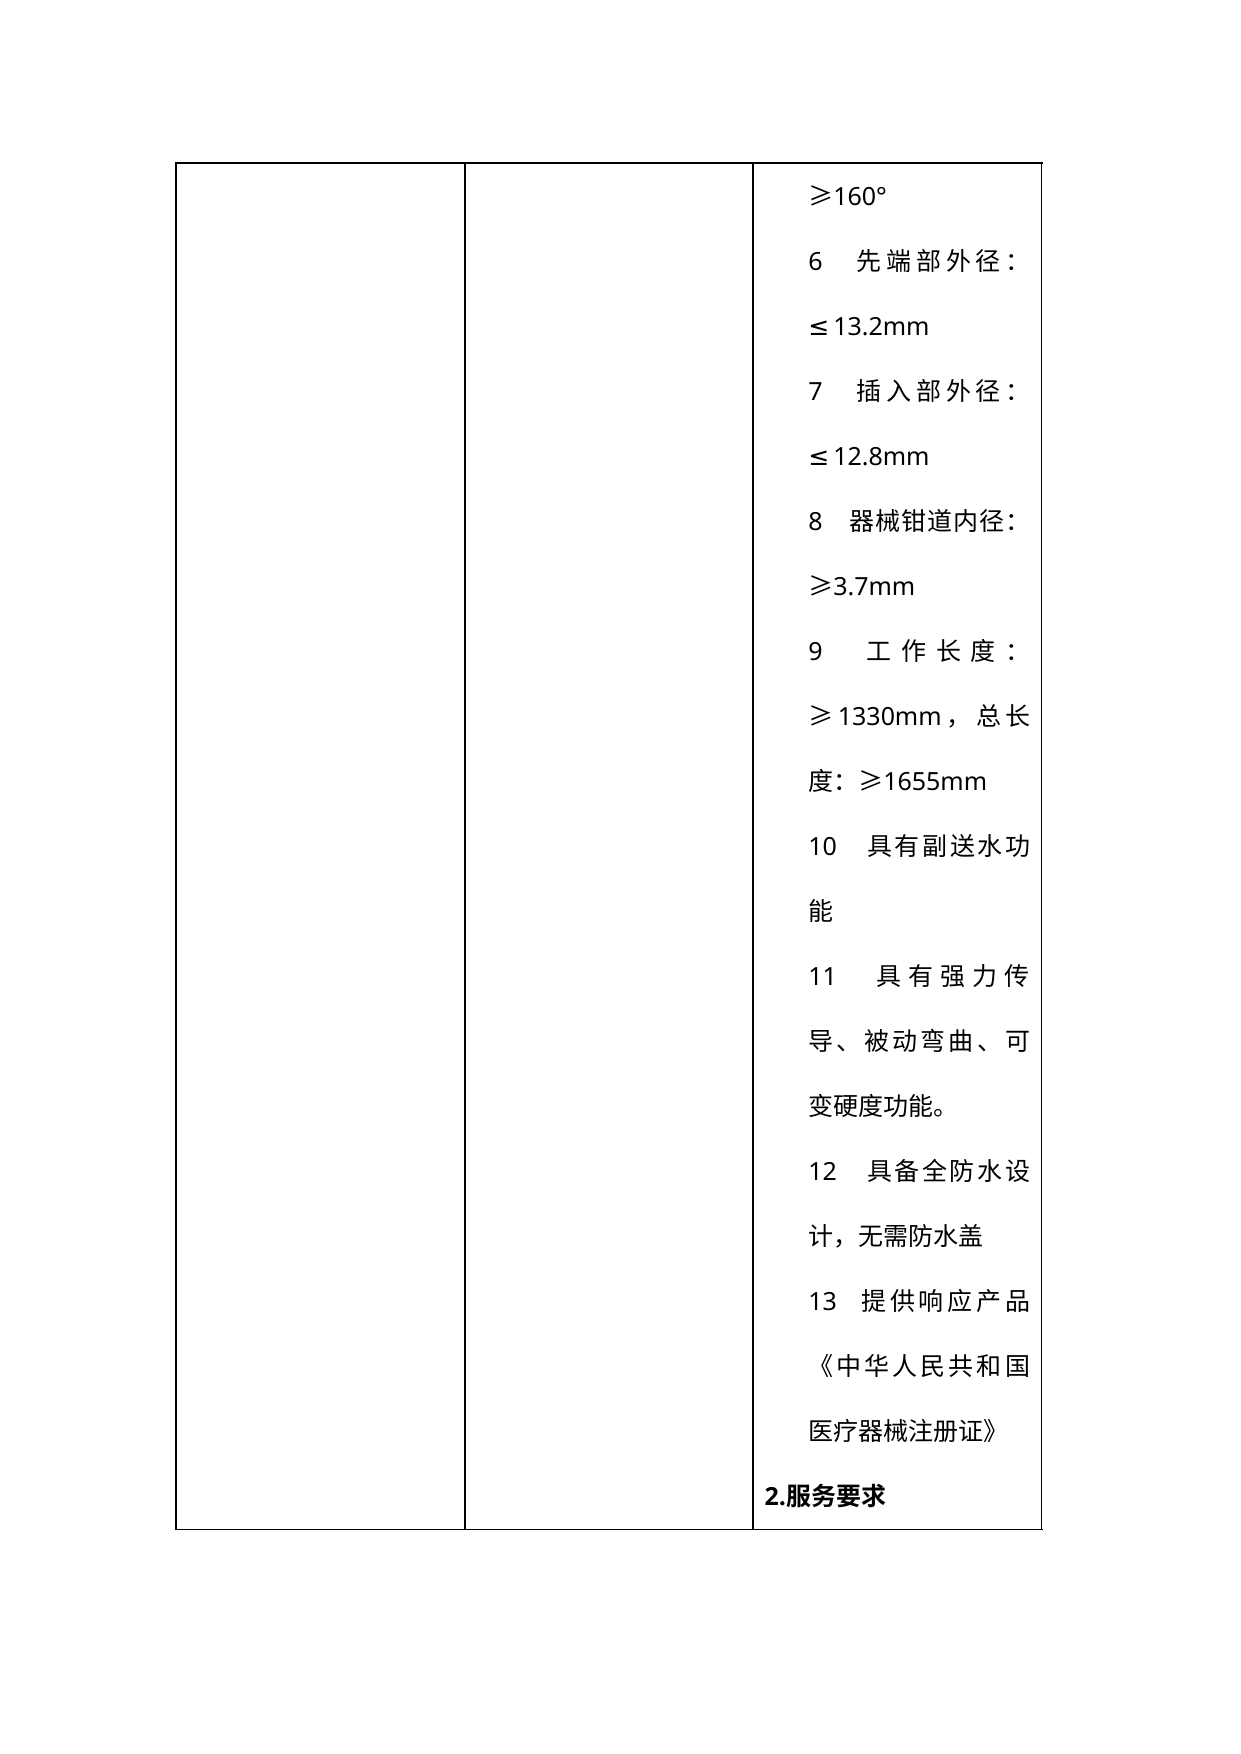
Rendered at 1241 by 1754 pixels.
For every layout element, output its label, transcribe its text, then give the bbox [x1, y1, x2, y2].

table_cell 1 [177, 164, 464, 1528]
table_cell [754, 164, 1041, 1528]
table_cell [466, 164, 752, 1528]
